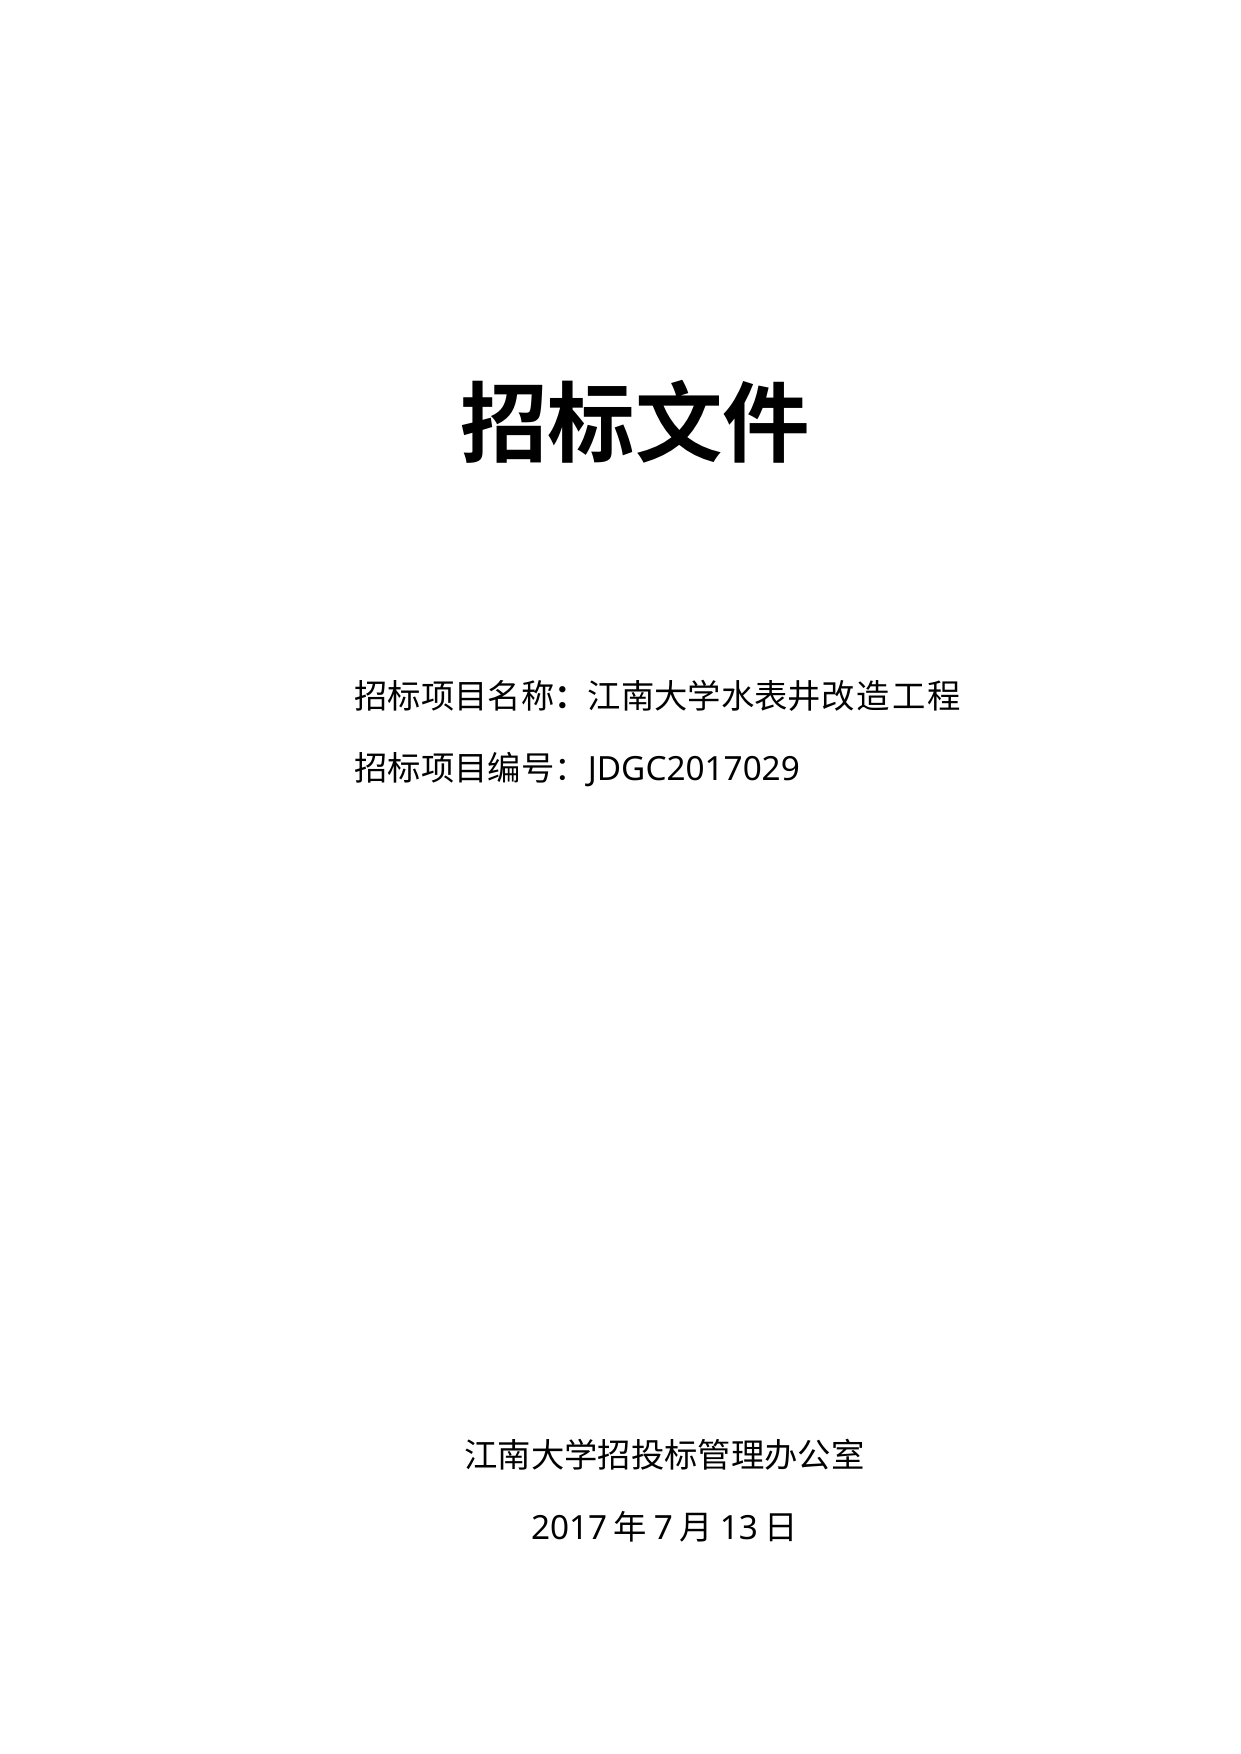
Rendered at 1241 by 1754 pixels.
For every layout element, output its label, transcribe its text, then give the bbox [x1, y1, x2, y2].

text 江南大学招投标管理办公室 [148, 1428, 1122, 1477]
text 招标项目名称：江南大学水表井改造工程 [148, 670, 1122, 718]
text 招标项目编号：JDGC2017029 [148, 742, 1122, 791]
text 2017年7月13日 [148, 1501, 1122, 1549]
text 招标文件 [148, 354, 1122, 481]
